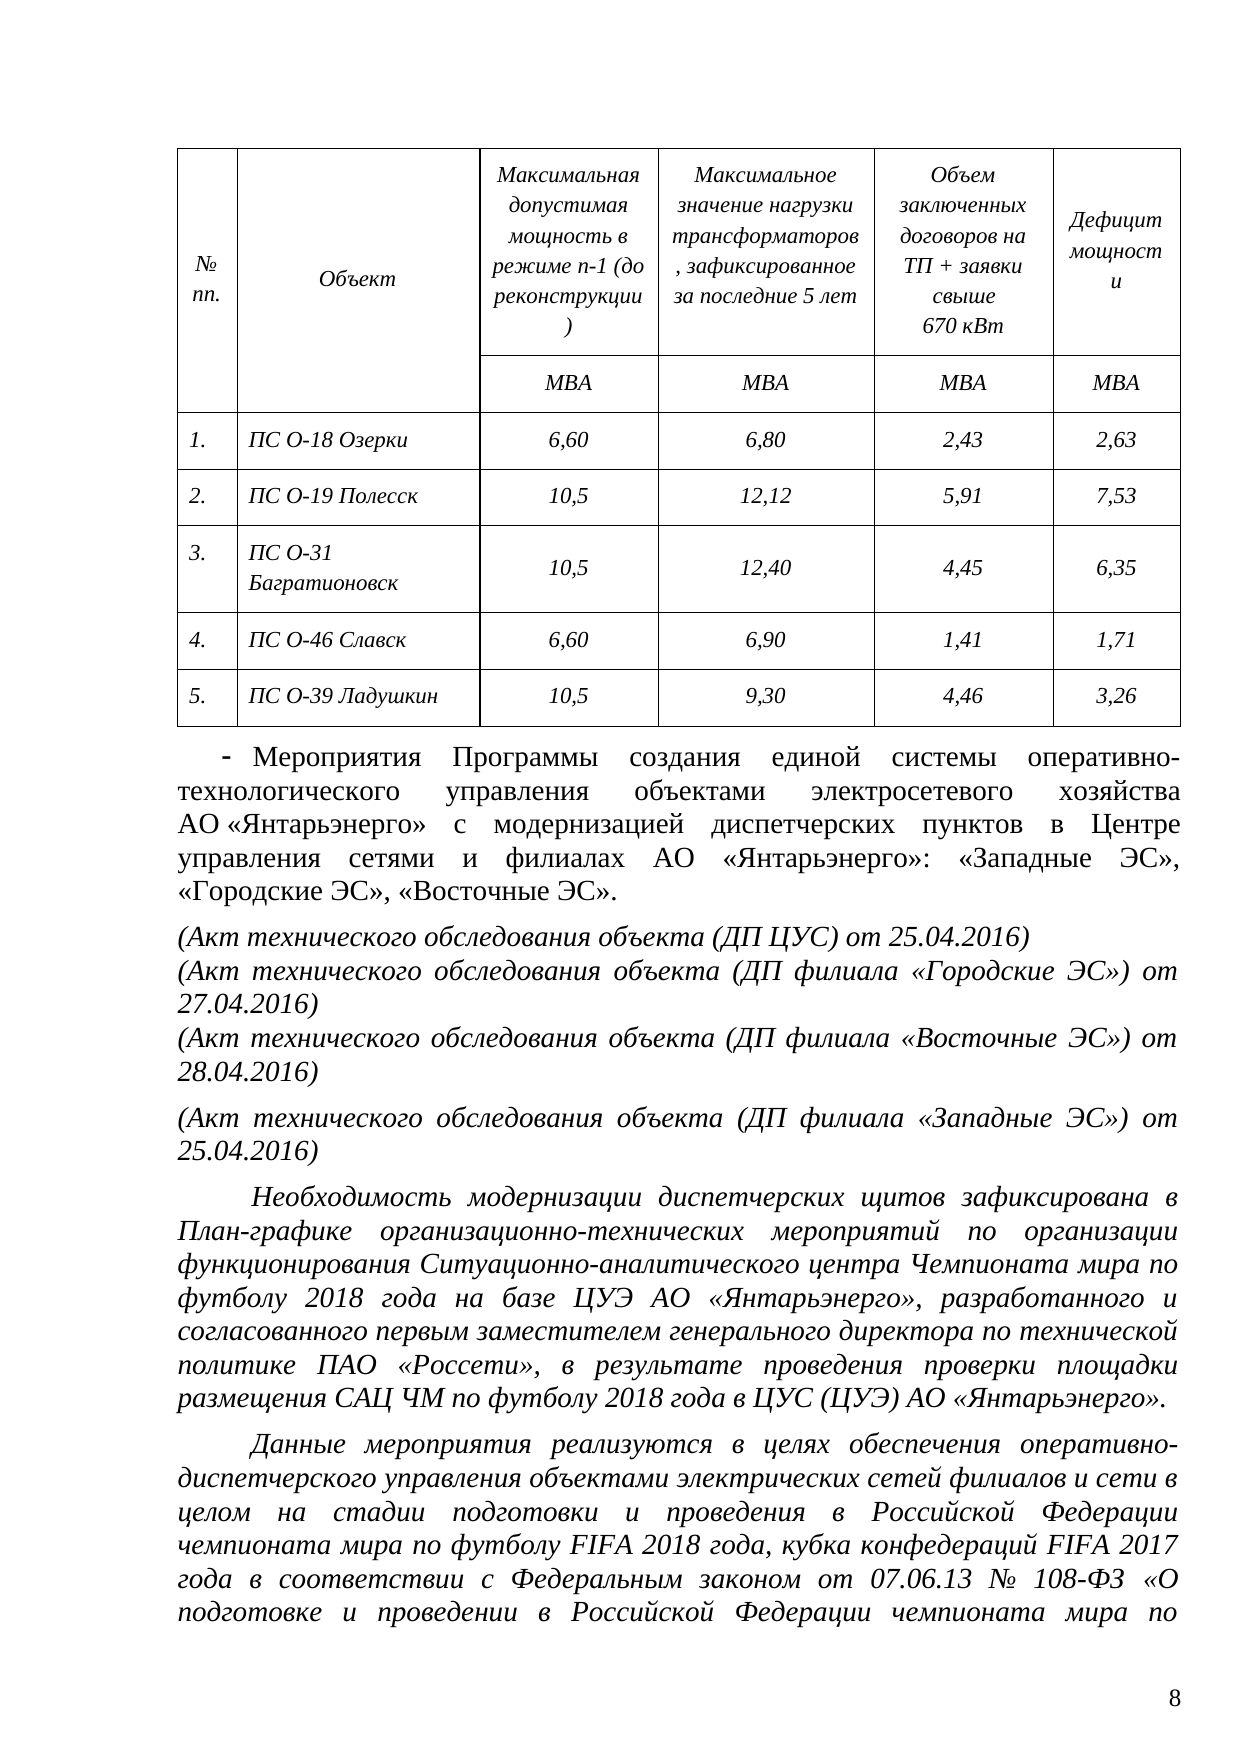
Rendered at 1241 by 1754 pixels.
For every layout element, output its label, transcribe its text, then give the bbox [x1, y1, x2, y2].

text (Акт технического обследования объекта (ДП филиала «Городские ЭС») от 27.04.2016) [177, 953, 1181, 1020]
table_cell 2,63 [1054, 413, 1180, 469]
table_cell 1. [178, 413, 237, 469]
table_cell 12,40 [659, 526, 874, 612]
table_cell 2. [178, 470, 237, 525]
table_cell 4. [178, 613, 237, 669]
table_cell МВА [659, 356, 874, 412]
table_cell 9,30 [659, 670, 874, 726]
table_cell 6,90 [659, 613, 874, 669]
table_cell 1,41 [875, 613, 1053, 669]
table_header Дефицит мощности [1054, 149, 1180, 355]
table_cell 5,91 [875, 470, 1053, 525]
table_header Максимальная допустимая мощность в режиме n-1 (до реконструкции) [481, 149, 658, 355]
table_cell 6,60 [481, 413, 658, 469]
table_cell 2,43 [875, 413, 1053, 469]
table_cell 1,71 [1054, 613, 1180, 669]
table_cell 6,35 [1054, 526, 1180, 612]
table_cell 4,46 [875, 670, 1053, 726]
table_cell 5. [178, 670, 237, 726]
table_header Максимальное значение нагрузки трансформаторов, зафиксированное за последние 5 лет [659, 149, 874, 355]
table_cell МВА [1054, 356, 1180, 412]
text (Акт технического обследования объекта (ДП филиала «Западные ЭС») от 25.04.2016) [177, 1100, 1181, 1167]
table_cell 12,12 [659, 470, 874, 525]
table_cell 6,80 [659, 413, 874, 469]
table_cell МВА [875, 356, 1053, 412]
table_cell 10,5 [481, 526, 658, 612]
table_cell 6,60 [481, 613, 658, 669]
table_cell МВА [481, 356, 658, 412]
text (Акт технического обследования объекта (ДП филиала «Восточные ЭС») от 28.04.2016) [177, 1020, 1181, 1087]
table_cell 3,26 [1054, 670, 1180, 726]
table_cell 10,5 [481, 470, 658, 525]
table_cell ПС О-18 Озерки [238, 413, 479, 469]
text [177, 1427, 1181, 1628]
list Мероприятия Программы создания единой системы оперативно-технологического управления объектами электросетевого хозяйства АО «Янтарьэнерго» с модернизацией диспетчерских пунктов в Центре управления сетями и филиалах АО «Янтарьэнерго»: «Западные ЭС», «Городские ЭС», «Восточные ЭС». [177, 739, 1181, 907]
table_cell ПС О-19 Полесск [238, 470, 479, 525]
table_header Объект [238, 149, 479, 412]
text (Акт технического обследования объекта (ДП ЦУС) от 25.04.2016) [177, 919, 1181, 953]
table_header № пп. [178, 149, 237, 412]
table_cell 7,53 [1054, 470, 1180, 525]
table_cell ПС О-31 Багратионовск [238, 526, 479, 612]
table_header Объем заключенных договоров на ТП + заявки свыше 670 кВт [875, 149, 1053, 355]
text Необходимость модернизации диспетчерских щитов зафиксирована в План-графике организационно-технических мероприятий по организации функционирования Ситуационно-аналитического центра Чемпионата мира по футболу 2018 года на базе ЦУЭ АО «Янтарьэнерго», разработанного и согласованного первым заместителем генерального директора по технической политике ПАО «Россети», в результате проведения проверки площадки размещения САЦ ЧМ по футболу 2018 года в ЦУС (ЦУЭ) АО «Янтарьэнерго». [177, 1179, 1181, 1414]
table_cell 10,5 [481, 670, 658, 726]
table_cell ПС О-46 Славск [238, 613, 479, 669]
table_cell ПС О-39 Ладушкин [238, 670, 479, 726]
table_cell 3. [178, 526, 237, 612]
table_cell 4,45 [875, 526, 1053, 612]
